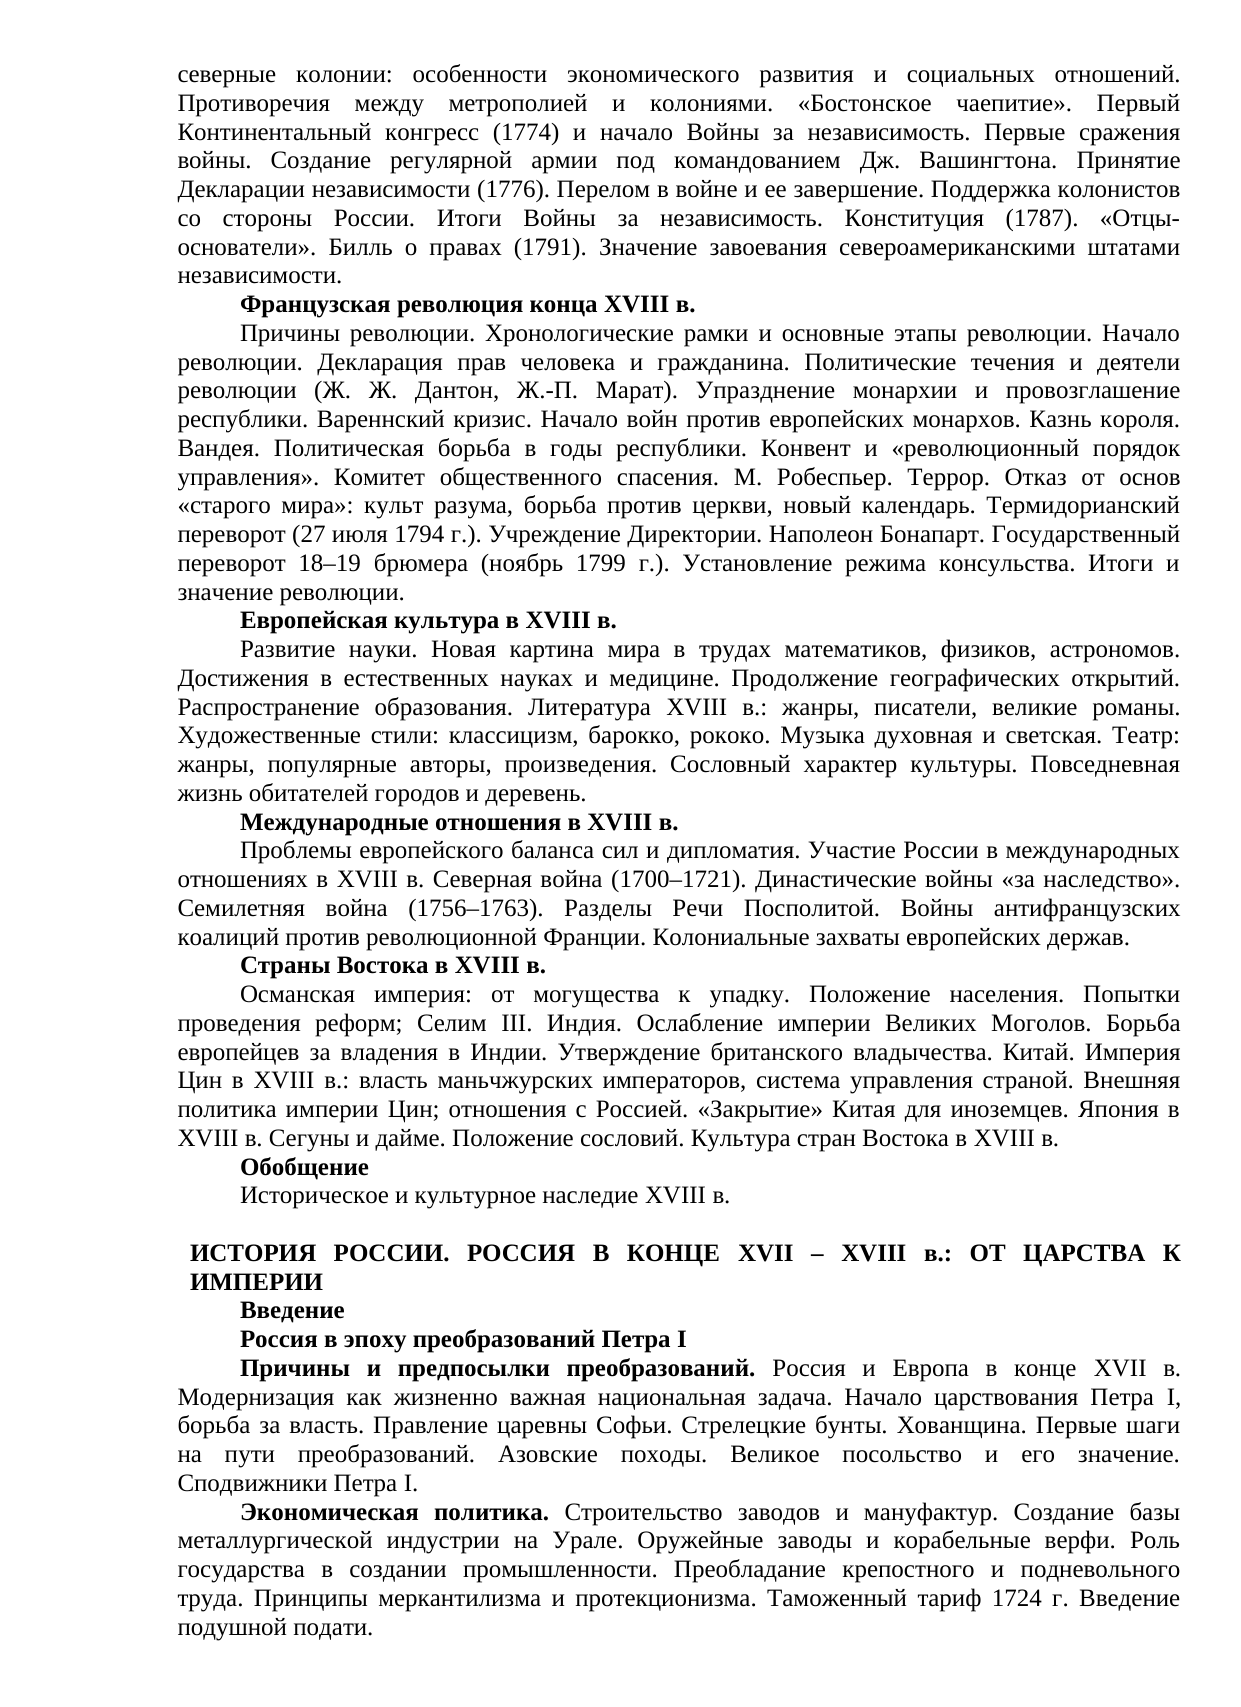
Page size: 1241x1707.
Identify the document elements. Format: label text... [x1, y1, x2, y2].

text ИСТОРИЯ РОССИИ. РОССИЯ В КОНЦЕ XVII – XVIII в.: ОТ ЦАРСТВА К ИМПЕРИИ [190, 1238, 1181, 1295]
text Введение [177, 1295, 1181, 1324]
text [177, 59, 1181, 289]
text Османская империя: от могущества к упадку. Положение населения. Попытки проведения реформ; Селим III. Индия. Ослабление империи Великих Моголов. Борьба европейцев за владения в Индии. Утверждение британского владычества. Китай. Империя Цин в XVIII в.: власть маньчжурских императоров, система управления страной. Внешняя политика империи Цин; отношения с Россией. «Закрытие» Китая для иноземцев. Япония в XVIII в. Сегуны и дайме. Положение сословий. Культура стран Востока в XVIII в. [177, 979, 1181, 1152]
text Причины революции. Хронологические рамки и основные этапы революции. Начало революции. Декларация прав человека и гражданина. Политические течения и деятели революции (Ж. Ж. Дантон, Ж.-П. Марат). Упразднение монархии и провозглашение республики. Вареннский кризис. Начало войн против европейских монархов. Казнь короля. Вандея. Политическая борьба в годы республики. Конвент и «революционный порядок управления». Комитет общественного спасения. М. Робеспьер. Террор. Отказ от основ «старого мира»: культ разума, борьба против церкви, новый календарь. Термидорианский переворот (27 июля 1794 г.). Учреждение Директории. Наполеон Бонапарт. Государственный переворот 18–19 брюмера (ноябрь 1799 г.). Установление режима консульства. Итоги и значение революции. [177, 318, 1181, 605]
text Развитие науки. Новая картина мира в трудах математиков, физиков, астрономов. Достижения в естественных науках и медицине. Продолжение географических открытий. Распространение образования. Литература XVIII в.: жанры, писатели, великие романы. Художественные стили: классицизм, барокко, рококо. Музыка духовная и светская. Театр: жанры, популярные авторы, произведения. Сословный характер культуры. Повседневная жизнь обитателей городов и деревень. [177, 634, 1181, 807]
text Европейская культура в XVIII в. [177, 605, 1181, 634]
text Россия в эпоху преобразований Петра I [177, 1324, 1181, 1353]
text Историческое и культурное наследие XVIII в. [177, 1180, 1181, 1209]
text Международные отношения в XVIII в. [177, 807, 1181, 835]
text Экономическая политика. Строительство заводов и мануфактур. Создание базы металлургической индустрии на Урале. Оружейные заводы и корабельные верфи. Роль государства в создании промышленности. Преобладание крепостного и подневольного труда. Принципы меркантилизма и протекционизма. Таможенный тариф 1724 г. Введение подушной подати. [177, 1497, 1181, 1640]
text Причины и предпосылки преобразований. Россия и Европа в конце XVII в. Модернизация как жизненно важная национальная задача. Начало царствования Петра I, борьба за власть. Правление царевны Софьи. Стрелецкие бунты. Хованщина. Первые шаги на пути преобразований. Азовские походы. Великое посольство и его значение. Сподвижники Петра I. [177, 1353, 1181, 1497]
text Французская революция конца XVIII в. [177, 289, 1181, 318]
text Страны Востока в XVIII в. [177, 950, 1181, 979]
text Обобщение [177, 1152, 1181, 1180]
text Проблемы европейского баланса сил и дипломатия. Участие России в международных отношениях в XVIII в. Северная война (1700–1721). Династические войны «за наследство». Семилетняя война (1756–1763). Разделы Речи Посполитой. Войны антифранцузских коалиций против революционной Франции. Колониальные захваты европейских держав. [177, 835, 1181, 950]
